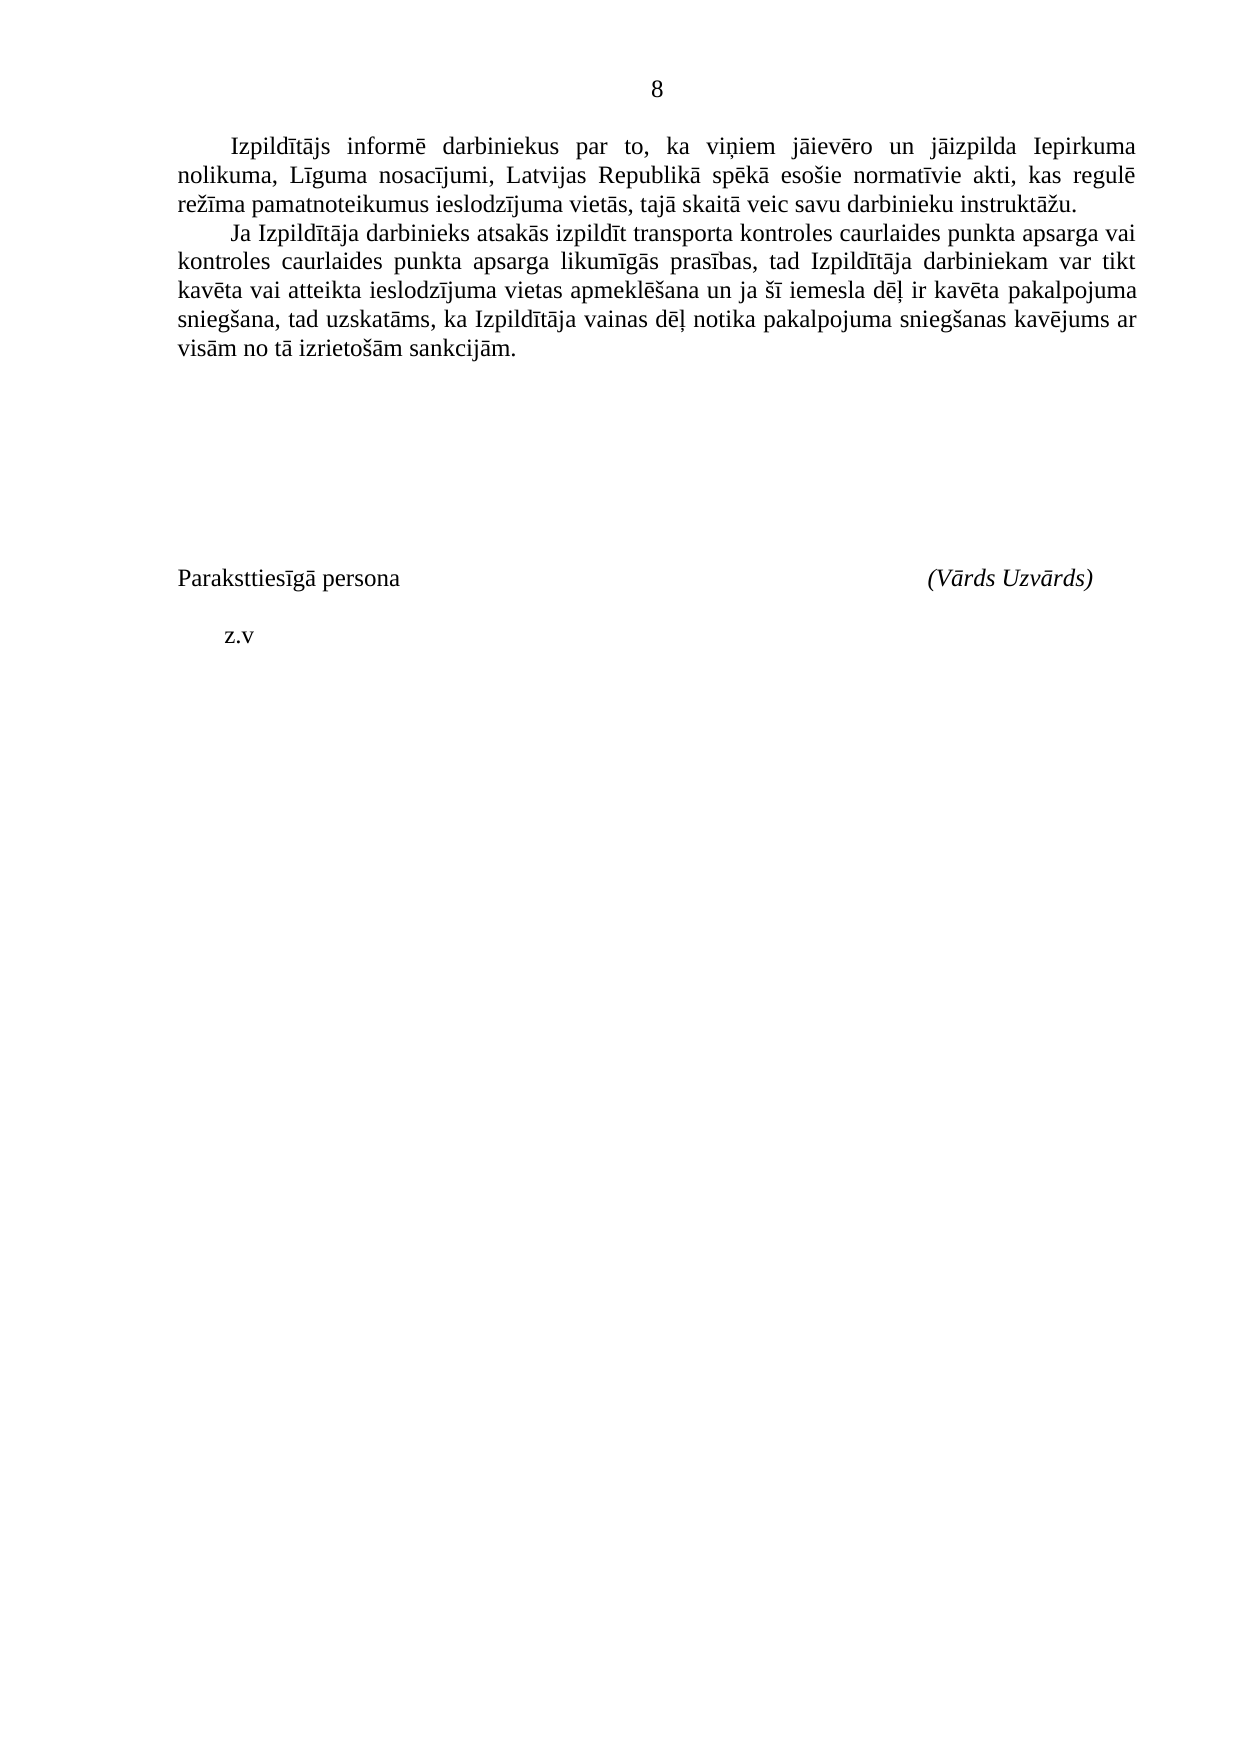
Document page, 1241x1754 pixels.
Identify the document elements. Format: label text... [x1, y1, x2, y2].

text Paraksttiesīgā persona (Vārds Uzvārds) [177, 563, 1217, 591]
text Izpildītājs informē darbiniekus par to, ka viņiem jāievēro un jāizpilda Iepirkuma nolikuma, Līguma nosacījumi, Latvijas Republikā spēkā esošie normatīvie akti, kas regulē režīma pamatnoteikumus ieslodzījuma vietās, tajā skaitā veic savu darbinieku instruktāžu. [177, 131, 1137, 218]
text Ja Izpildītāja darbinieks atsakās izpildīt transporta kontroles caurlaides punkta apsarga vai kontroles caurlaides punkta apsarga likumīgās prasības, tad Izpildītāja darbiniekam var tikt kavēta vai atteikta ieslodzījuma vietas apmeklēšana un ja šī iemesla dēļ ir kavēta pakalpojuma sniegšana, tad uzskatāms, ka Izpildītāja vainas dēļ notika pakalpojuma sniegšanas kavējums ar visām no tā izrietošām sankcijām. [177, 218, 1137, 361]
text z.v [177, 620, 1217, 649]
